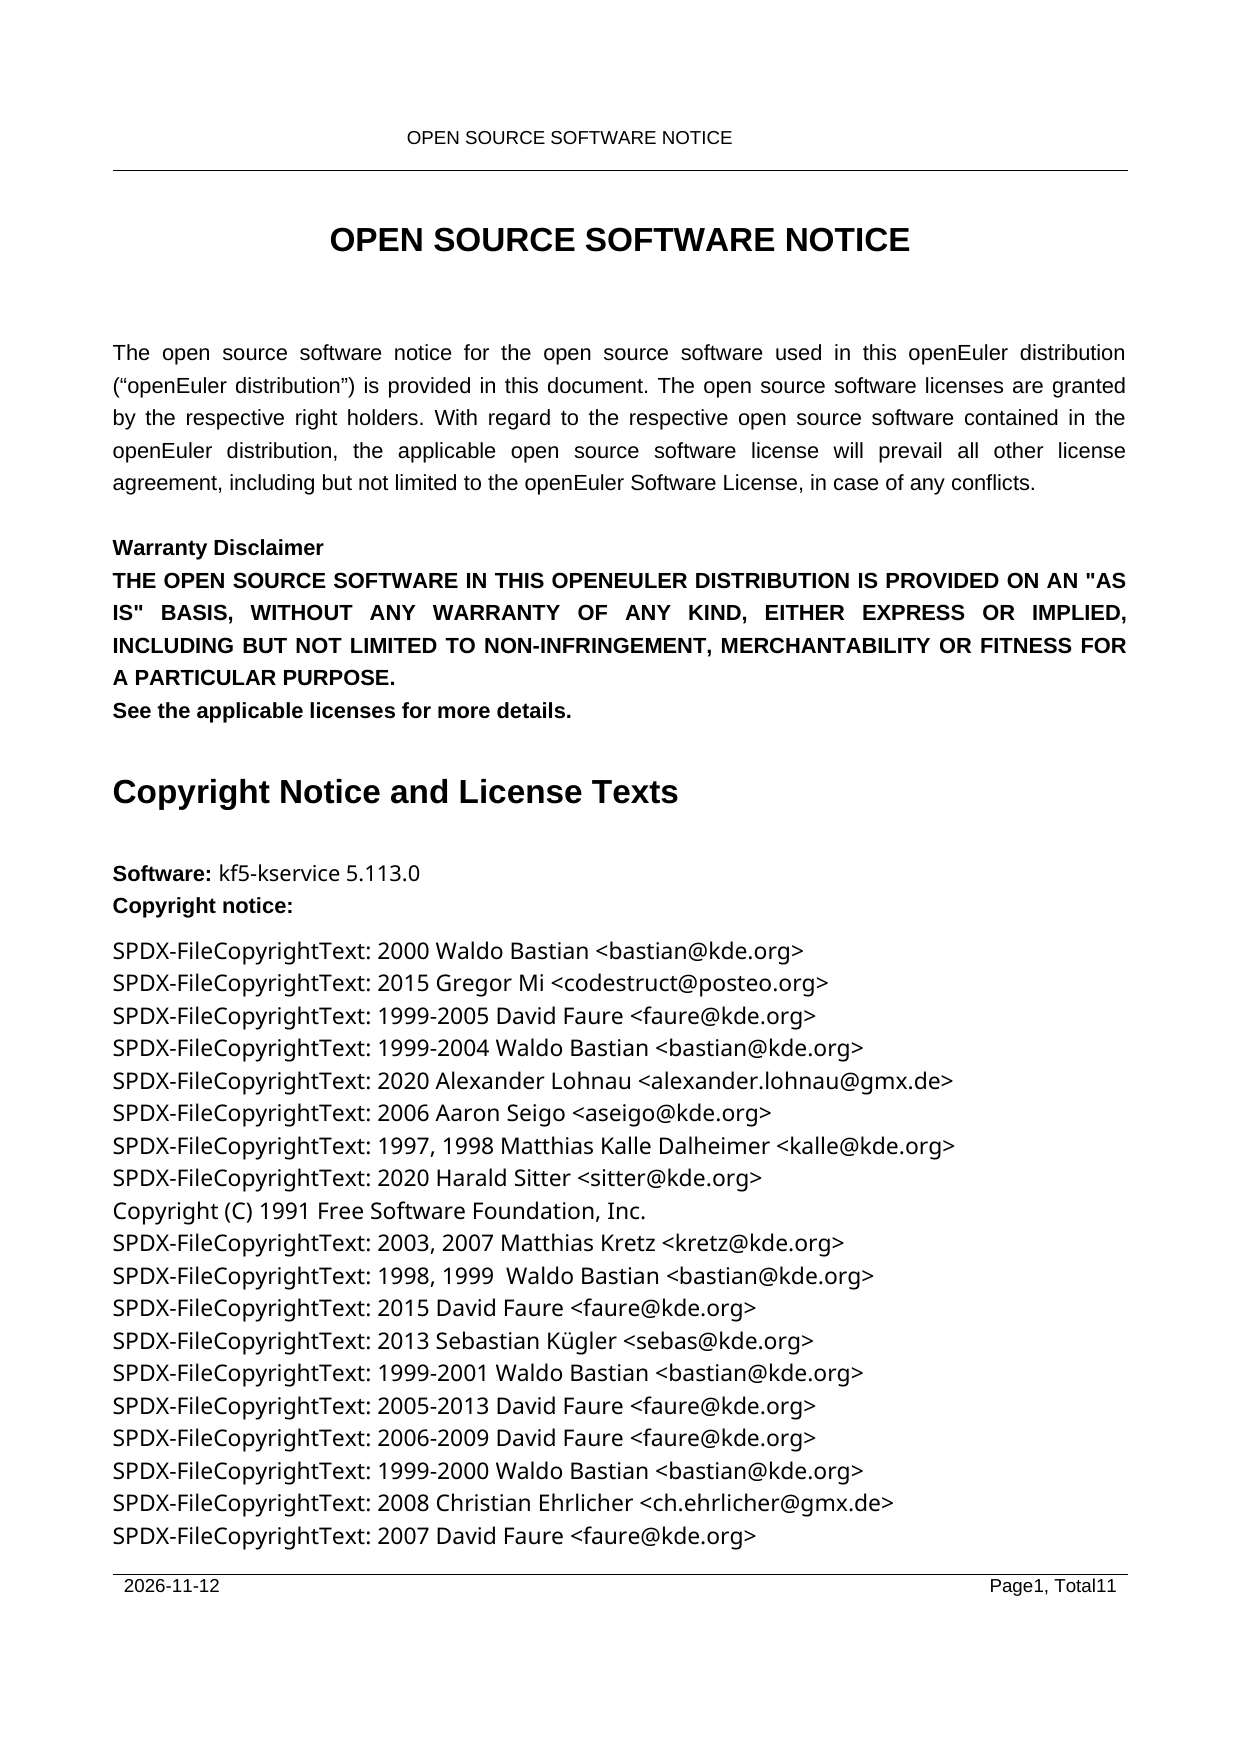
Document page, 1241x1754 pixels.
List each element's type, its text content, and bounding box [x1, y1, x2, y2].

text The open source software notice for the open source software used in this openEuler distribution (“openEuler distribution”) is provided in this document. The open source software licenses are granted by the respective right holders. With regard to the respective open source software contained in the openEuler distribution, the applicable open source software license will prevail all other license agreement, including but not limited to the openEuler Software License, in case of any conflicts. [112, 336, 1128, 499]
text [112, 934, 1128, 1551]
text THE OPEN SOURCE SOFTWARE IN THIS OPENEULER DISTRIBUTION IS PROVIDED ON AN "AS IS" BASIS, WITHOUT ANY WARRANTY OF ANY KIND, EITHER EXPRESS OR IMPLIED, INCLUDING BUT NOT LIMITED TO NON-INFRINGEMENT, MERCHANTABILITY OR FITNESS FOR A PARTICULAR PURPOSE. See the applicable licenses for more details. [112, 564, 1128, 726]
text OPEN SOURCE SOFTWARE NOTICE [112, 206, 1128, 271]
text Copyright Notice and License Texts [112, 759, 1128, 824]
text Warranty Disclaimer [112, 531, 1128, 564]
text Copyright notice: [112, 889, 1128, 921]
title Software: kf5-kservice 5.113.0 [112, 856, 1128, 889]
